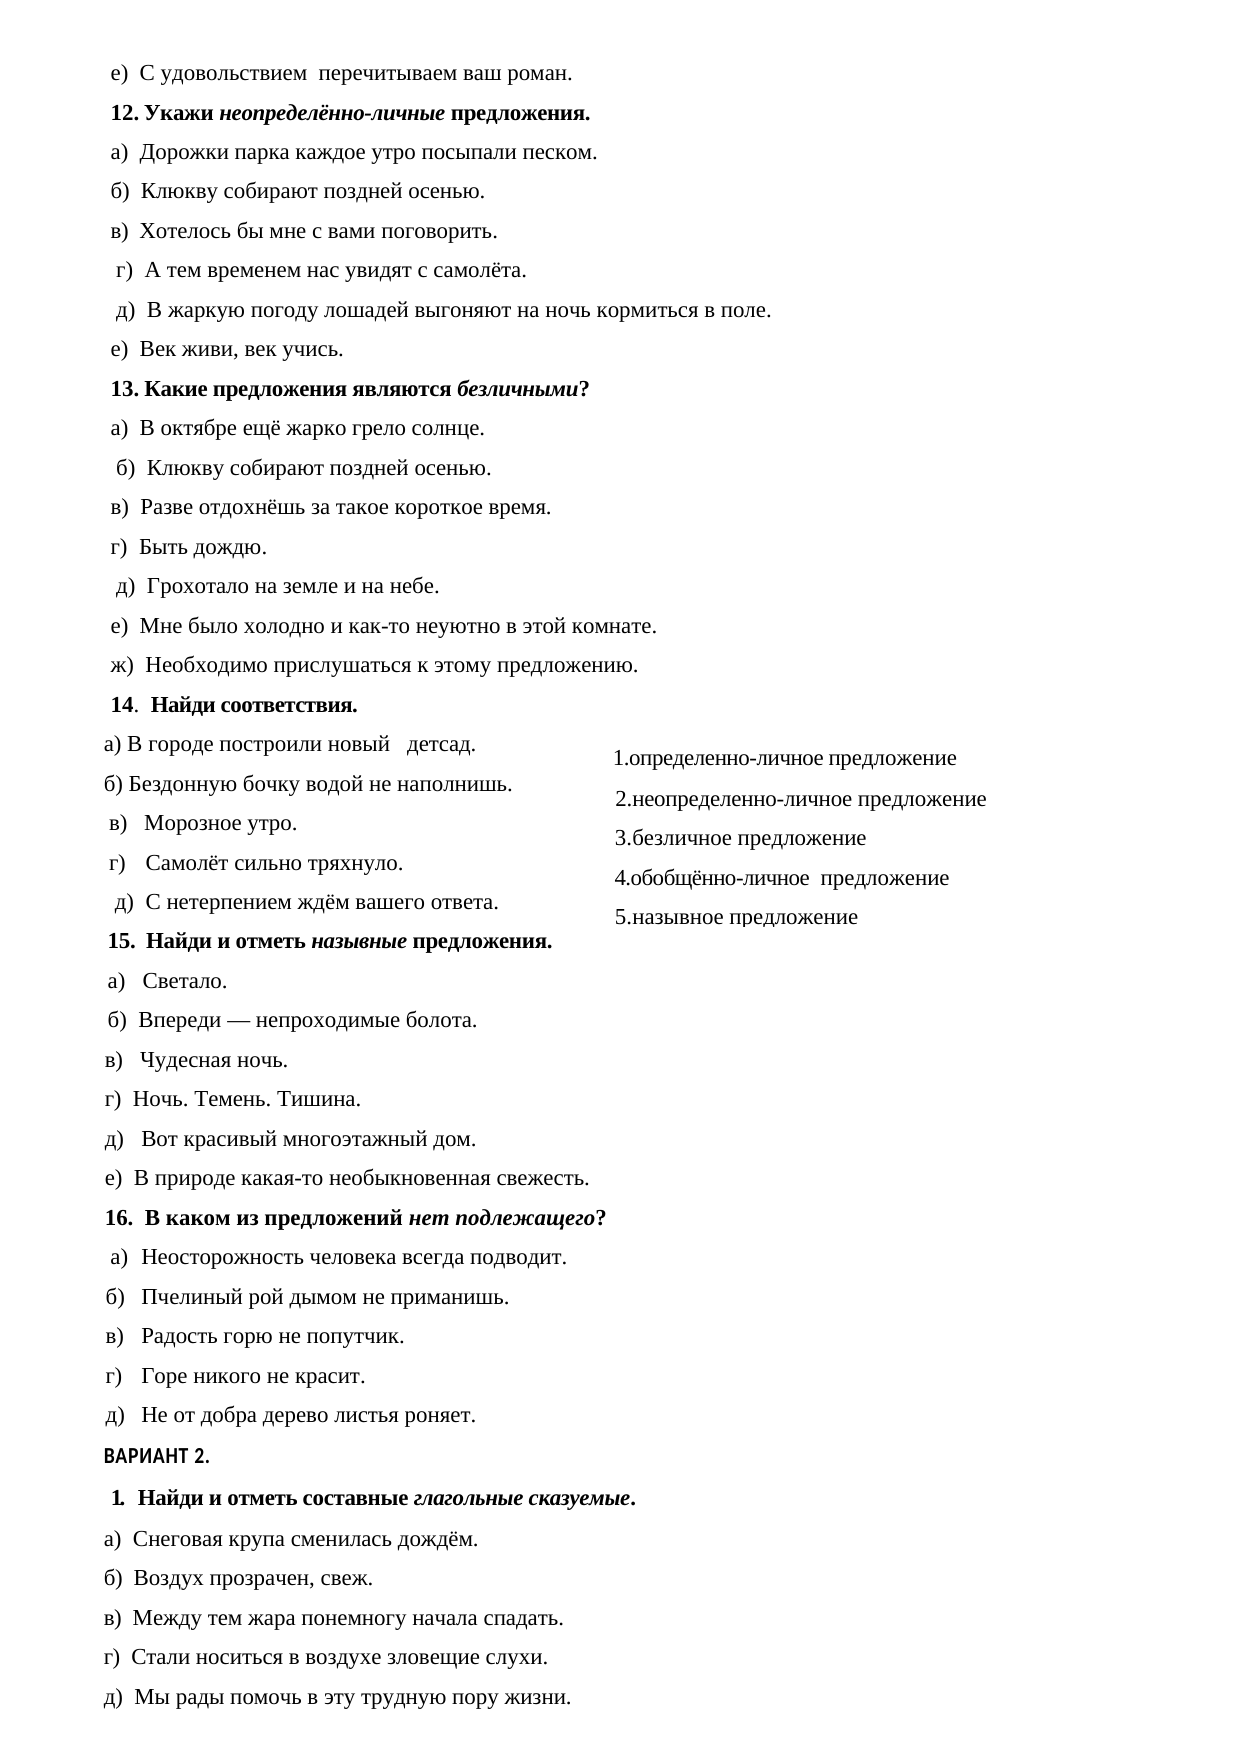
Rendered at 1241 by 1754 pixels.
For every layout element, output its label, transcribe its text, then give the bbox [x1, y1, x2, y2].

text в) Чудесная ночь. [104, 1046, 1172, 1072]
text е) С удовольствием перечитываем ваш роман. [110, 59, 1172, 85]
text г) Ночь. Темень. Тишина. [104, 1086, 1172, 1112]
text б) Впереди — непроходимые болота. [107, 1007, 1172, 1033]
text б) Пчелиный рой дымом не приманишь. [105, 1283, 1172, 1309]
text д) Не от добра дерево листья роняет. [105, 1401, 1172, 1428]
text д) С нетерпением ждём вашего ответа. [109, 888, 1172, 914]
text а) В октябре ещё жарко грело солнце. [110, 414, 1172, 441]
text в) Хотелось бы мне с вами поговорить. [110, 217, 1172, 243]
text 12. Укажи неопределённо-личные предложения. [110, 98, 1172, 125]
text е) Век живи, век учись. [110, 335, 1172, 362]
text а) В городе построили новый детсад. б) Бездонную бочку водой не наполнишь. [103, 730, 822, 796]
text а) Светало. [107, 967, 1172, 993]
text 4.обобщённо-личное предложение [609, 864, 1162, 890]
text 14. Найди соответствия. [110, 691, 1172, 717]
text б) Клюкву собирают поздней осенью. [110, 177, 1172, 204]
text в) Разве отдохнёшь за такое короткое время. [110, 493, 1172, 520]
text 2.неопределенно-личное предложение [610, 785, 1162, 811]
text д) В жаркую погоду лошадей выгоняют на ночь кормиться в поле. [110, 296, 1172, 322]
text ВАРИАНТ 2. [103, 1441, 1172, 1469]
text г) Стали носиться в воздухе зловещие слухи. [103, 1643, 1172, 1669]
text г) Быть дождю. [110, 533, 1172, 559]
text б) Клюкву собирают поздней осенью. [110, 454, 1172, 480]
text г) Горе никого не красит. [105, 1362, 1172, 1388]
text а) Неосторожность человека всегда подводит. [104, 1243, 1172, 1270]
text г) А тем временем нас увидят с самолёта. [110, 256, 1172, 283]
text а) Снеговая крупа сменилась дождём. [103, 1525, 1172, 1551]
text б) Воздух прозрачен, свеж. [103, 1564, 1172, 1591]
text ж) Необходимо прислушаться к этому предложению. [110, 651, 1172, 678]
text 16. В каком из предложений нет подлежащего? [104, 1204, 1172, 1230]
text 1. Найди и отметь составные глагольные сказуемые. [103, 1483, 1172, 1511]
text е) Мне было холодно и как-то неуютно в этой комнате. [110, 612, 1172, 638]
text г) Самолёт сильно тряхнуло. [109, 849, 1172, 875]
text д) Вот красивый многоэтажный дом. [104, 1125, 1172, 1151]
text 15. Найди и отметь назывные предложения. [107, 928, 1172, 954]
text 13. Какие предложения являются безличными? [110, 375, 1172, 401]
text в) Между тем жара понемногу начала спадать. [103, 1604, 1172, 1630]
text д) Грохотало на земле и на небе. [110, 572, 1172, 599]
text е) В природе какая-то необыкновенная свежесть. [104, 1164, 1172, 1191]
text в) Радость горю не попутчик. [105, 1322, 1172, 1349]
text 5.назывное предложение [609, 903, 1162, 927]
text 1.определенно-личное предложение [613, 744, 1007, 770]
text 3.безличное предложение [609, 824, 1162, 851]
text в) Морозное утро. [109, 809, 1172, 836]
text д) Мы рады помочь в эту трудную пору жизни. [103, 1683, 1172, 1709]
text а) Дорожки парка каждое утро посыпали песком. [110, 138, 1172, 164]
